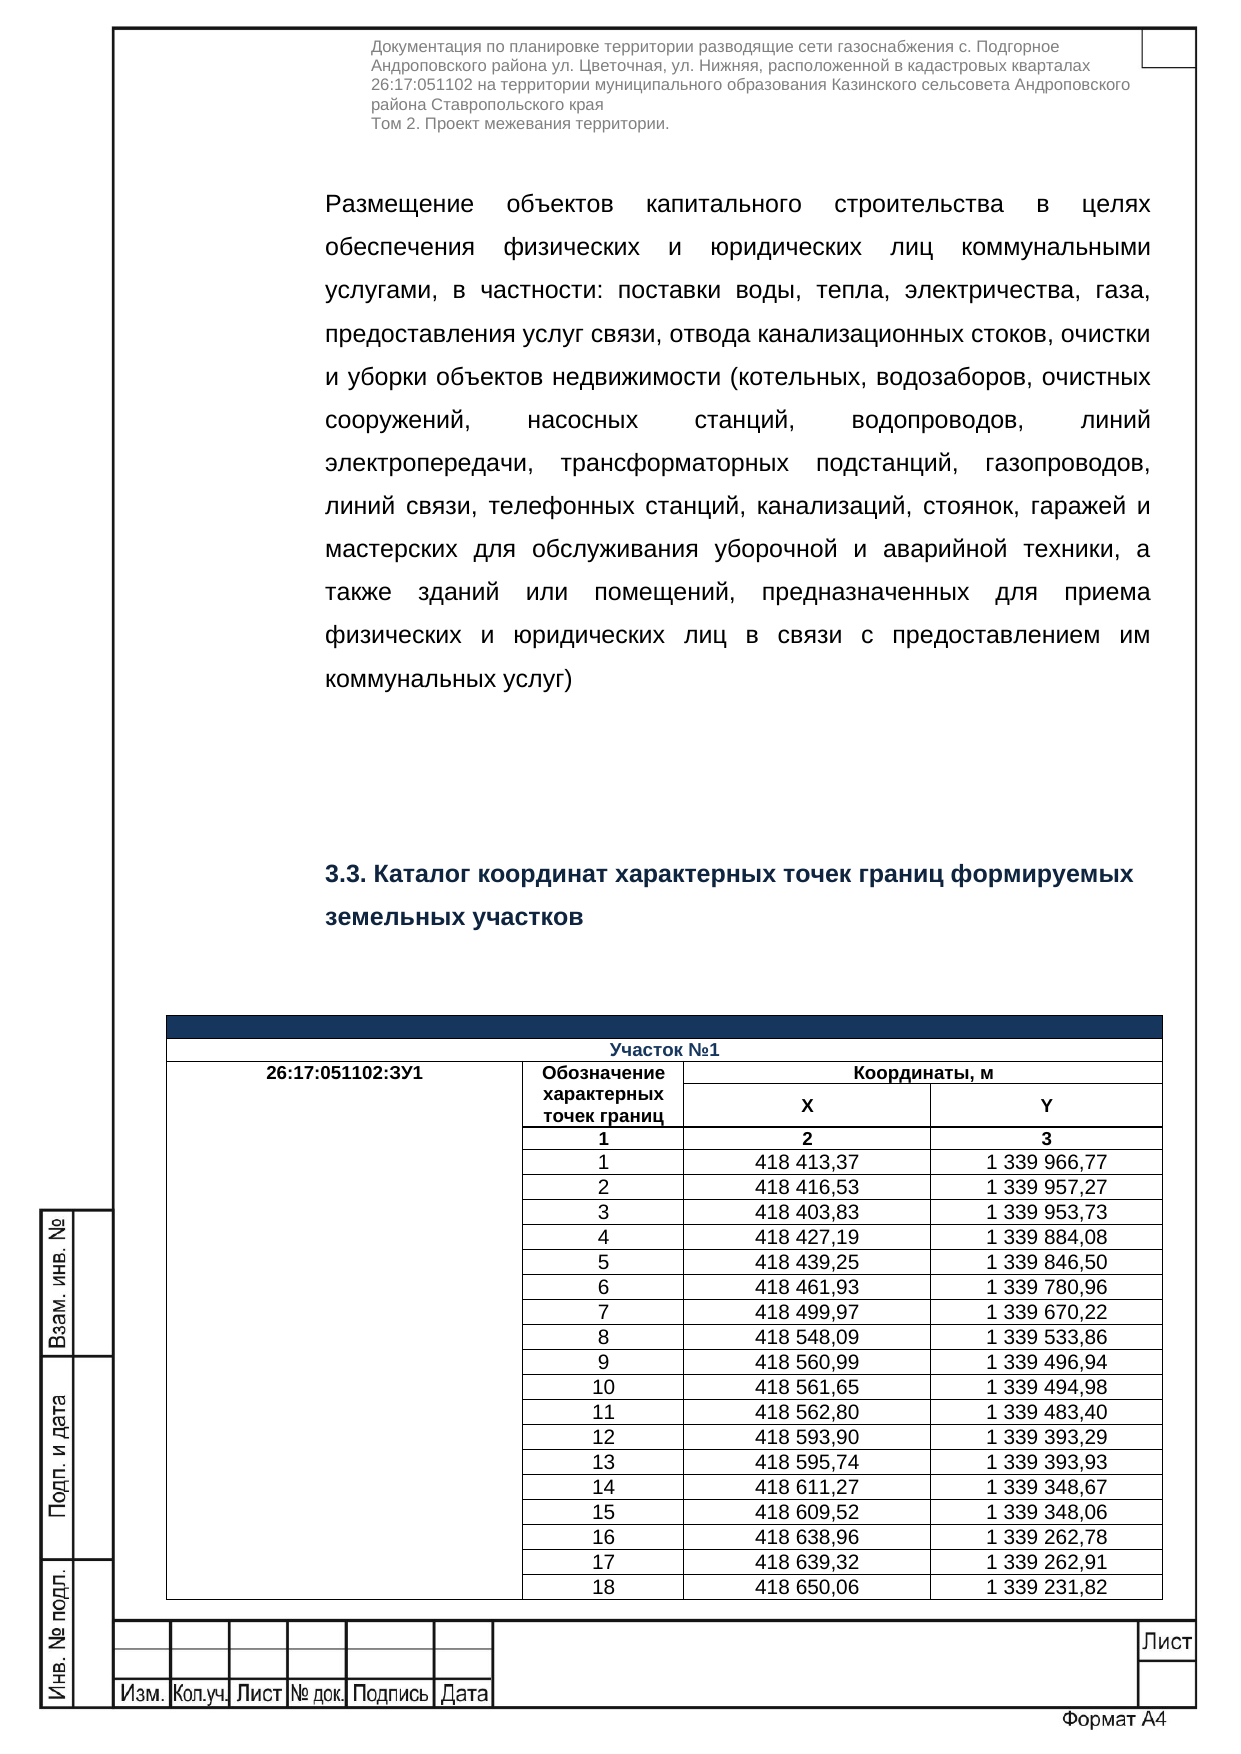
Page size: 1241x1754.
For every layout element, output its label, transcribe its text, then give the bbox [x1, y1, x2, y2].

table_cell 13 [523, 1450, 683, 1474]
table_cell 1 339 393,29 [931, 1425, 1162, 1449]
table_cell 418 416,53 [684, 1175, 930, 1199]
table_cell Обозначение характерных точек границ [523, 1062, 683, 1126]
table_cell 418 413,37 [684, 1150, 930, 1174]
table_cell 4 [523, 1225, 683, 1249]
table_cell 418 611,27 [684, 1475, 930, 1499]
table_cell 418 461,93 [684, 1275, 930, 1299]
table_cell 418 609,52 [684, 1500, 930, 1524]
table_cell 418 560,99 [684, 1350, 930, 1374]
table_cell 1 339 670,22 [931, 1300, 1162, 1324]
picture [39, 26, 1198, 1730]
table_cell 1 339 348,67 [931, 1475, 1162, 1499]
table_cell 1 339 231,82 [931, 1575, 1162, 1599]
table_cell 418 650,06 [684, 1575, 930, 1599]
table_cell 418 499,97 [684, 1300, 930, 1324]
table_cell 1 [523, 1128, 683, 1149]
table_cell 16 [523, 1525, 683, 1549]
table_cell 3 [523, 1200, 683, 1224]
table_cell 418 562,80 [684, 1400, 930, 1424]
table_cell 1 [523, 1150, 683, 1174]
table_cell 9 [523, 1350, 683, 1374]
table_cell 418 561,65 [684, 1375, 930, 1399]
table_cell 418 595,74 [684, 1450, 930, 1474]
table_cell 418 638,96 [684, 1525, 930, 1549]
table_cell Координаты, м [684, 1062, 1162, 1083]
table_cell 1 339 884,08 [931, 1225, 1162, 1249]
table_cell Y [931, 1084, 1162, 1126]
table_cell 1 339 966,77 [931, 1150, 1162, 1174]
table_cell 2 [684, 1128, 930, 1149]
table_cell 8 [523, 1325, 683, 1349]
table_cell 14 [523, 1475, 683, 1499]
table_cell 1 339 393,93 [931, 1450, 1162, 1474]
table_cell 418 439,25 [684, 1250, 930, 1274]
table_cell 1 339 496,94 [931, 1350, 1162, 1374]
table_cell X [684, 1084, 930, 1126]
table_cell 1 339 494,98 [931, 1375, 1162, 1399]
table_cell 418 593,90 [684, 1425, 930, 1449]
table_cell 418 639,32 [684, 1550, 930, 1574]
table_cell 10 [523, 1375, 683, 1399]
table_cell 15 [523, 1500, 683, 1524]
table_cell 418 548,09 [684, 1325, 930, 1349]
table_cell 2 [523, 1175, 683, 1199]
table_cell 6 [523, 1275, 683, 1299]
table_cell 3 [931, 1128, 1162, 1149]
table_cell 418 403,83 [684, 1200, 930, 1224]
subtitle 3.3. Каталог координат характерных точек границ формируемых земельных участков [325, 859, 1152, 931]
table_cell 1 339 262,78 [931, 1525, 1162, 1549]
table_cell Участок №1 [167, 1039, 1162, 1061]
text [325, 189, 1152, 692]
table_cell 1 339 953,73 [931, 1200, 1162, 1224]
table_cell 11 [523, 1400, 683, 1424]
table_cell 1 339 348,06 [931, 1500, 1162, 1524]
table_cell 5 [523, 1250, 683, 1274]
table_cell 1 339 957,27 [931, 1175, 1162, 1199]
table_cell 7 [523, 1300, 683, 1324]
table_cell 17 [523, 1550, 683, 1574]
table_cell 418 427,19 [684, 1225, 930, 1249]
table_cell 1 339 780,96 [931, 1275, 1162, 1299]
table_cell 1 339 483,40 [931, 1400, 1162, 1424]
table_cell 26:17:051102:ЗУ1 [167, 1062, 522, 1599]
table_header [167, 1016, 1162, 1038]
table_cell 12 [523, 1425, 683, 1449]
table_cell 1 339 533,86 [931, 1325, 1162, 1349]
table_cell 1 339 262,91 [931, 1550, 1162, 1574]
table_cell 1 339 846,50 [931, 1250, 1162, 1274]
table_cell 18 [523, 1575, 683, 1599]
